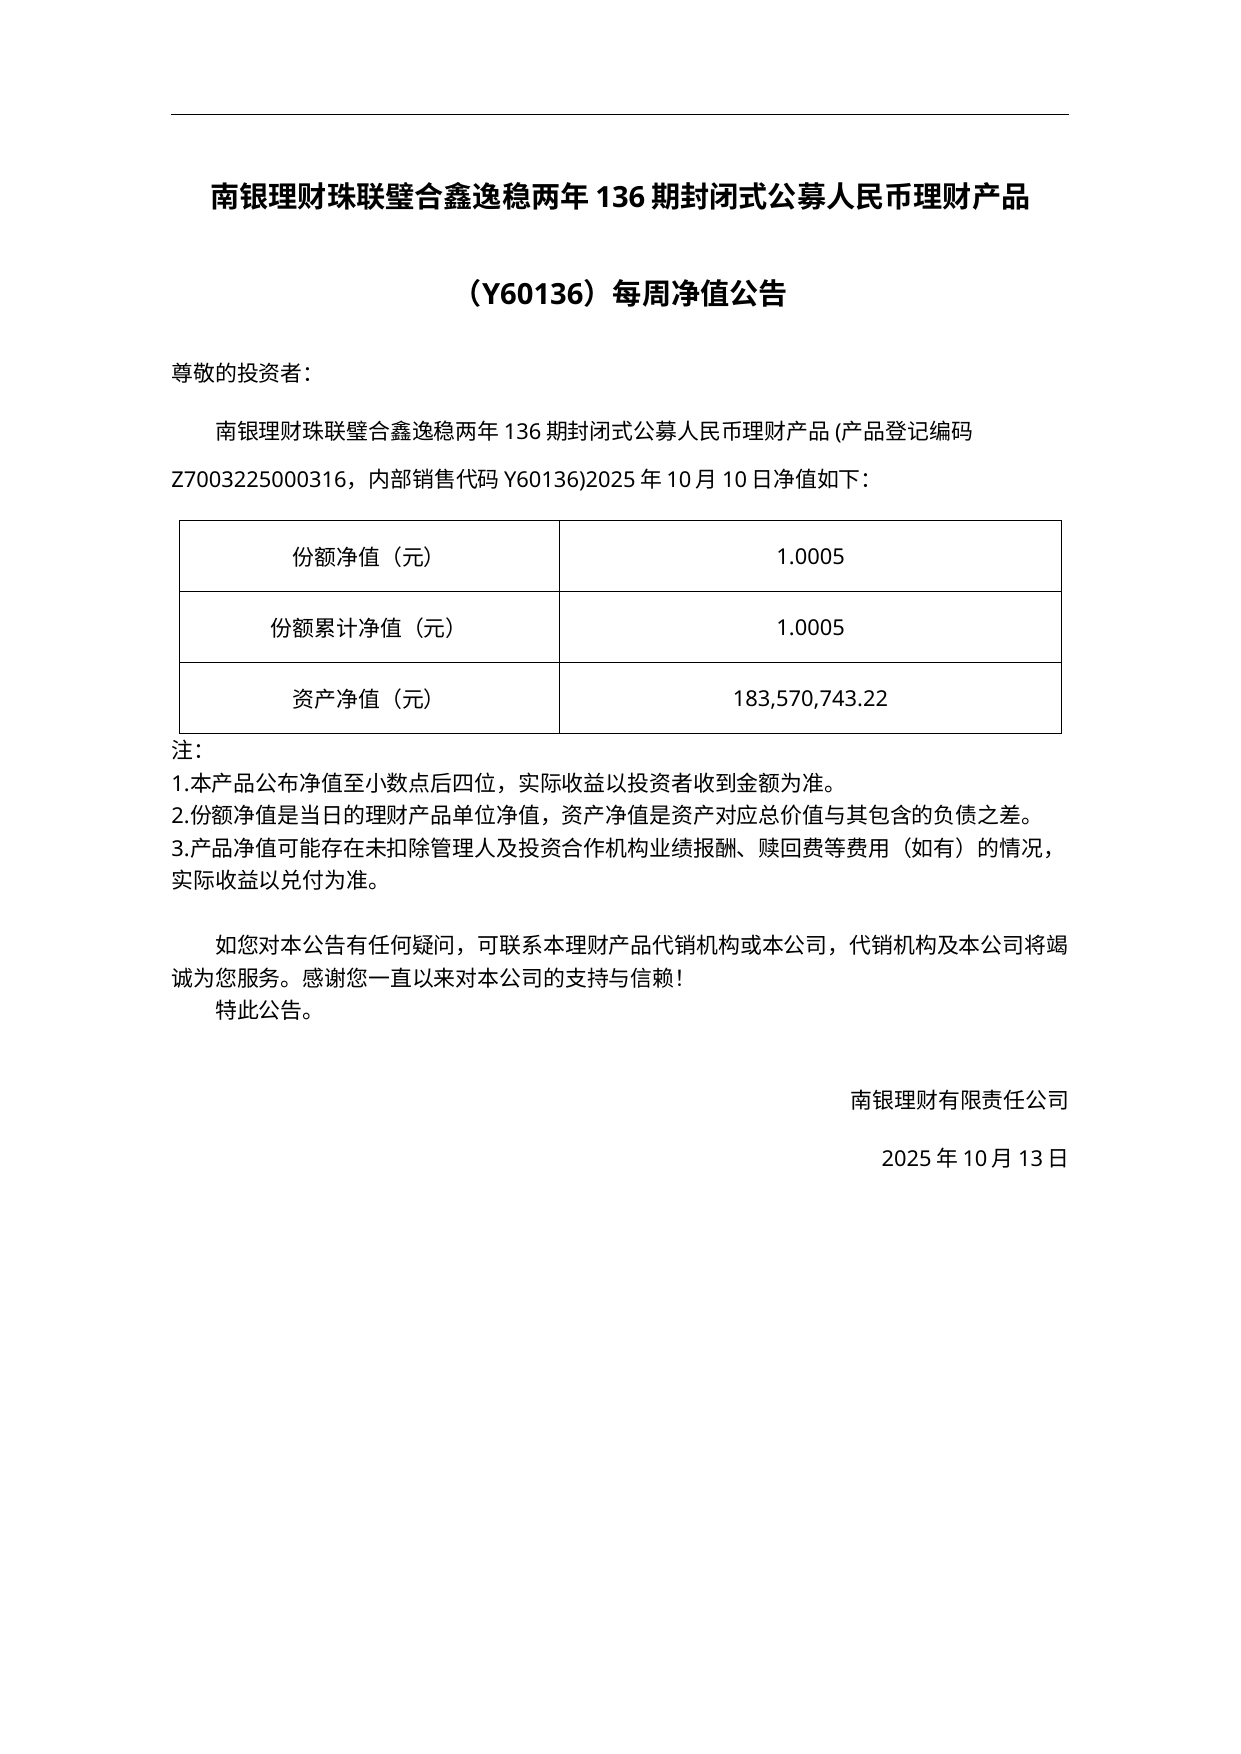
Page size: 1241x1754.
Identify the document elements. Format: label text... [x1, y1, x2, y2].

table_cell 份额累计净值（元） [180, 592, 559, 662]
table_cell 1.0005 [560, 592, 1061, 662]
text 注： [171, 733, 1069, 765]
text 1.本产品公布净值至小数点后四位，实际收益以投资者收到金额为准。 [171, 765, 1069, 798]
text 特此公告。 [171, 993, 1069, 1025]
text 南银理财珠联璧合鑫逸稳两年136期封闭式公募人民币理财产品（Y60136）每周净值公告 [171, 162, 1069, 324]
text 3.产品净值可能存在未扣除管理人及投资合作机构业绩报酬、赎回费等费用（如有）的情况，实际收益以兑付为准。 [171, 830, 1069, 895]
text 南银理财珠联璧合鑫逸稳两年136期封闭式公募人民币理财产品 (产品登记编码Z7003225000316，内部销售代码Y60136)2025年10月10日净值如下： [171, 413, 1069, 494]
text 尊敬的投资者： [171, 355, 1069, 388]
text 如您对本公告有任何疑问，可联系本理财产品代销机构或本公司，代销机构及本公司将竭诚为您服务。感谢您一直以来对本公司的支持与信赖！ [171, 928, 1069, 993]
table_cell 183,570,743.22 [560, 663, 1061, 733]
table_header 份额净值（元） [180, 521, 559, 591]
text 南银理财有限责任公司 [171, 1082, 1069, 1115]
table_cell 资产净值（元） [180, 663, 559, 733]
text 2025年10月13日 [171, 1140, 1069, 1173]
text 2.份额净值是当日的理财产品单位净值，资产净值是资产对应总价值与其包含的负债之差。 [171, 798, 1069, 830]
table_header 1.0005 [560, 521, 1061, 591]
